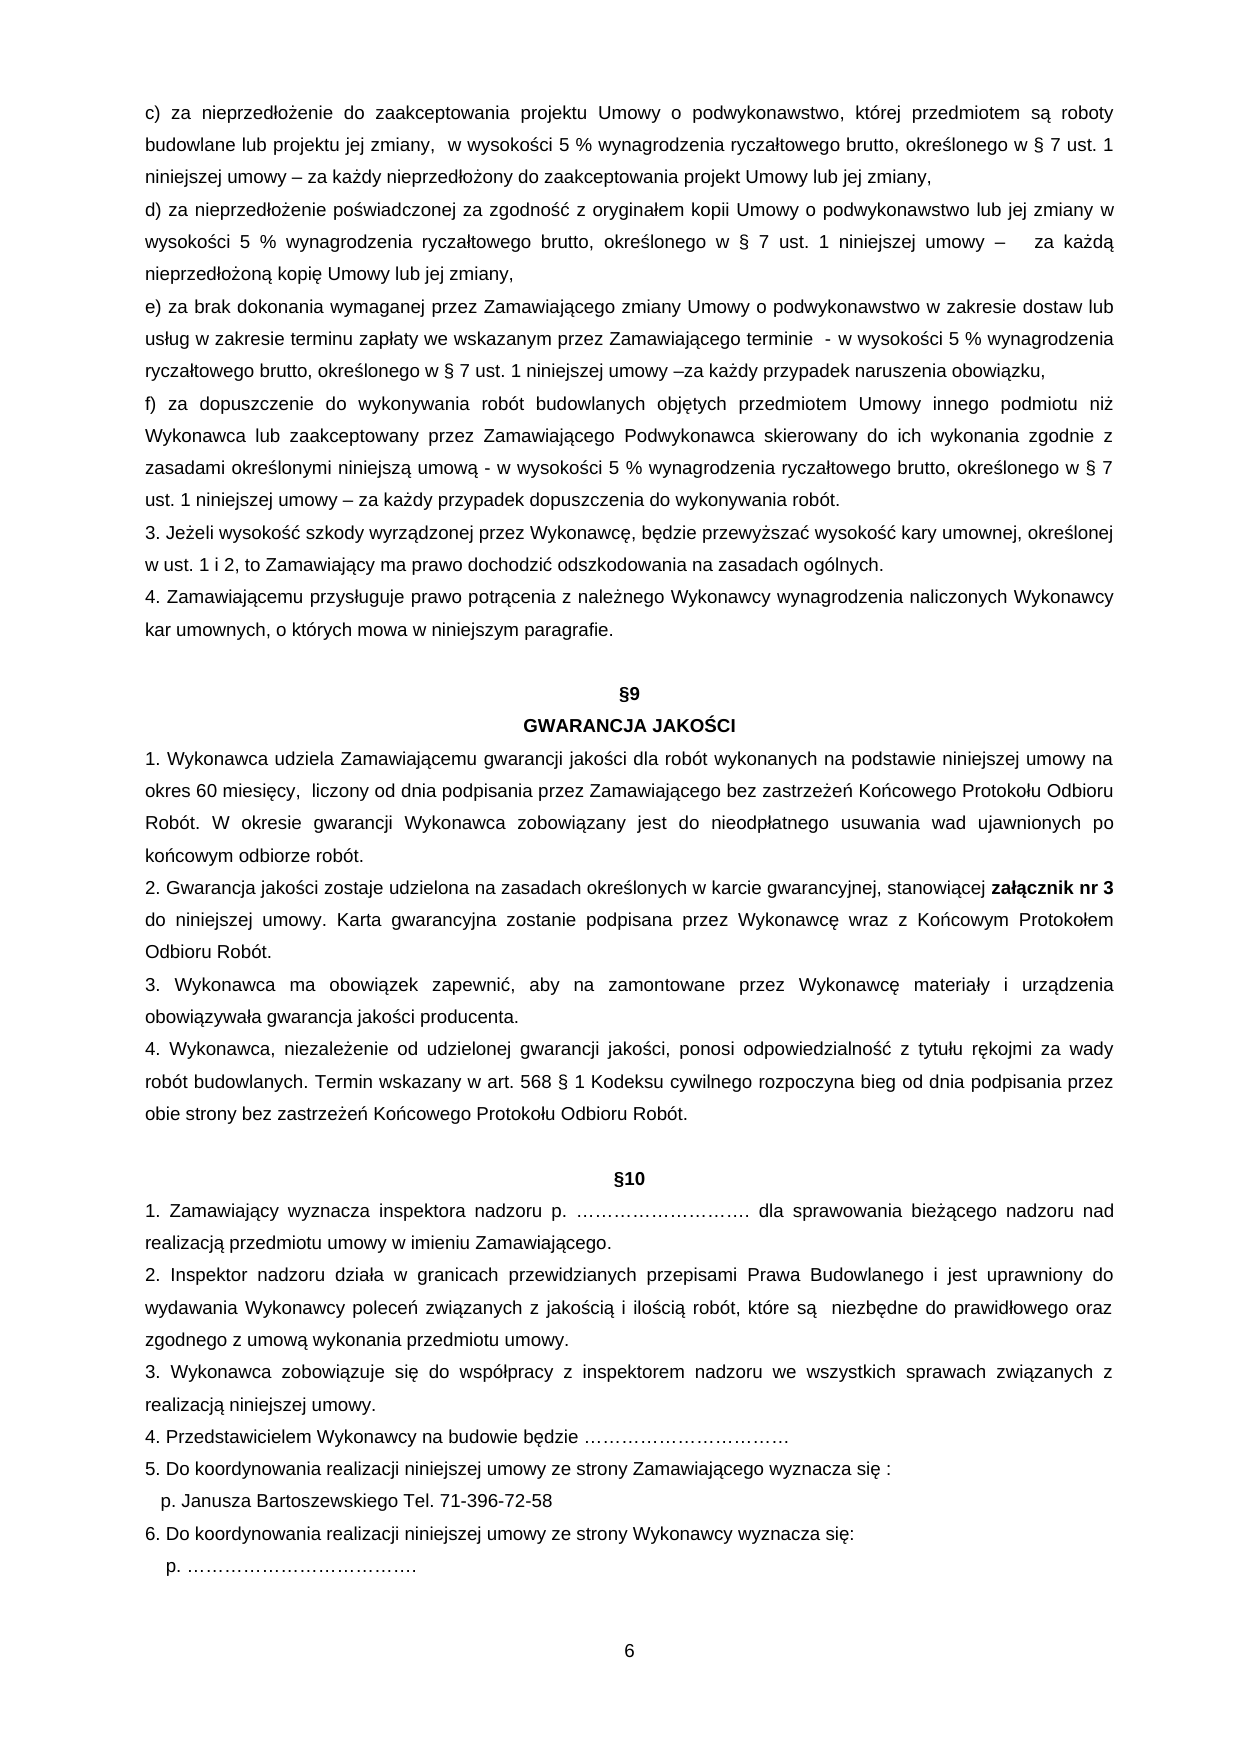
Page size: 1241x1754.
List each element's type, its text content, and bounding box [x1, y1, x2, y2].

text 1. Wykonawca udziela Zamawiającemu gwarancji jakości dla robót wykonanych na podstawie niniejszej umowy na okres 60 miesięcy, liczony od dnia podpisania przez Zamawiającego bez zastrzeżeń Końcowego Protokołu Odbioru Robót. W okresie gwarancji Wykonawca zobowiązany jest do nieodpłatnego usuwania wad ujawnionych po końcowym odbiorze robót. [145, 748, 1114, 866]
text f) za dopuszczenie do wykonywania robót budowlanych objętych przedmiotem Umowy innego podmiotu niż Wykonawca lub zaakceptowany przez Zamawiającego Podwykonawca skierowany do ich wykonania zgodnie z zasadami określonymi niniejszą umową - w wysokości 5 % wynagrodzenia ryczałtowego brutto, określonego w § 7 ust. 1 niniejszej umowy – za każdy przypadek dopuszczenia do wykonywania robót. [145, 392, 1114, 511]
list e) za brak dokonania wymaganej przez Zamawiającego zmiany Umowy o podwykonawstwo w zakresie dostaw lub usług w zakresie terminu zapłaty we wskazanym przez Zamawiającego terminie - w wysokości 5 % wynagrodzenia ryczałtowego brutto, określonego w § 7 ust. 1 niniejszej umowy –za każdy przypadek naruszenia obowiązku, [145, 296, 1114, 382]
text 4. Wykonawca, niezależenie od udzielonej gwarancji jakości, ponosi odpowiedzialność z tytułu rękojmi za wady robót budowlanych. Termin wskazany w art. 568 § 1 Kodeksu cywilnego rozpoczyna bieg od dnia podpisania przez obie strony bez zastrzeżeń Końcowego Protokołu Odbioru Robót. [145, 1038, 1114, 1124]
text 3. Wykonawca zobowiązuje się do współpracy z inspektorem nadzoru we wszystkich sprawach związanych z realizacją niniejszej umowy. [145, 1361, 1114, 1415]
text 2. Gwarancja jakości zostaje udzielona na zasadach określonych w karcie gwarancyjnej, stanowiącej załącznik nr 3 do niniejszej umowy. Karta gwarancyjna zostanie podpisana przez Wykonawcę wraz z Końcowym Protokołem Odbioru Robót. [145, 877, 1114, 963]
text p. Janusza Bartoszewskiego Tel. 71-396-72-58 [145, 1490, 1114, 1512]
list c) za nieprzedłożenie do zaakceptowania projektu Umowy o podwykonawstwo, której przedmiotem są roboty budowlane lub projektu jej zmiany, w wysokości 5 % wynagrodzenia ryczałtowego brutto, określonego w § 7 ust. 1 niniejszej umowy – za każdy nieprzedłożony do zaakceptowania projekt Umowy lub jej zmiany, [145, 102, 1114, 188]
text 5. Do koordynowania realizacji niniejszej umowy ze strony Zamawiającego wyznacza się : [145, 1458, 1114, 1479]
list d) za nieprzedłożenie poświadczonej za zgodność z oryginałem kopii Umowy o podwykonawstwo lub jej zmiany w wysokości 5 % wynagrodzenia ryczałtowego brutto, określonego w § 7 ust. 1 niniejszej umowy – za każdą nieprzedłożoną kopię Umowy lub jej zmiany, [145, 199, 1114, 285]
text §9 [145, 683, 1114, 704]
text 1. Zamawiający wyznacza inspektora nadzoru p. ………………………. dla sprawowania bieżącego nadzoru nad realizacją przedmiotu umowy w imieniu Zamawiającego. [145, 1200, 1114, 1253]
text GWARANCJA JAKOŚCI [145, 715, 1114, 737]
text 4. Przedstawicielem Wykonawcy na budowie będzie …………………………… [145, 1426, 1114, 1447]
text 2. Inspektor nadzoru działa w granicach przewidzianych przepisami Prawa Budowlanego i jest uprawniony do wydawania Wykonawcy poleceń związanych z jakością i ilością robót, które są niezbędne do prawidłowego oraz zgodnego z umową wykonania przedmiotu umowy. [145, 1264, 1114, 1350]
text 4. Zamawiającemu przysługuje prawo potrącenia z należnego Wykonawcy wynagrodzenia naliczonych Wykonawcy kar umownych, o których mowa w niniejszym paragrafie. [145, 586, 1114, 640]
text 6. Do koordynowania realizacji niniejszej umowy ze strony Wykonawcy wyznacza się: [145, 1523, 1114, 1544]
text §10 [145, 1167, 1114, 1189]
text 3. Wykonawca ma obowiązek zapewnić, aby na zamontowane przez Wykonawcę materiały i urządzenia obowiązywała gwarancja jakości producenta. [145, 974, 1114, 1027]
text p. ………………………………. [145, 1555, 1114, 1576]
text 3. Jeżeli wysokość szkody wyrządzonej przez Wykonawcę, będzie przewyższać wysokość kary umownej, określonej w ust. 1 i 2, to Zamawiający ma prawo dochodzić odszkodowania na zasadach ogólnych. [145, 522, 1114, 575]
